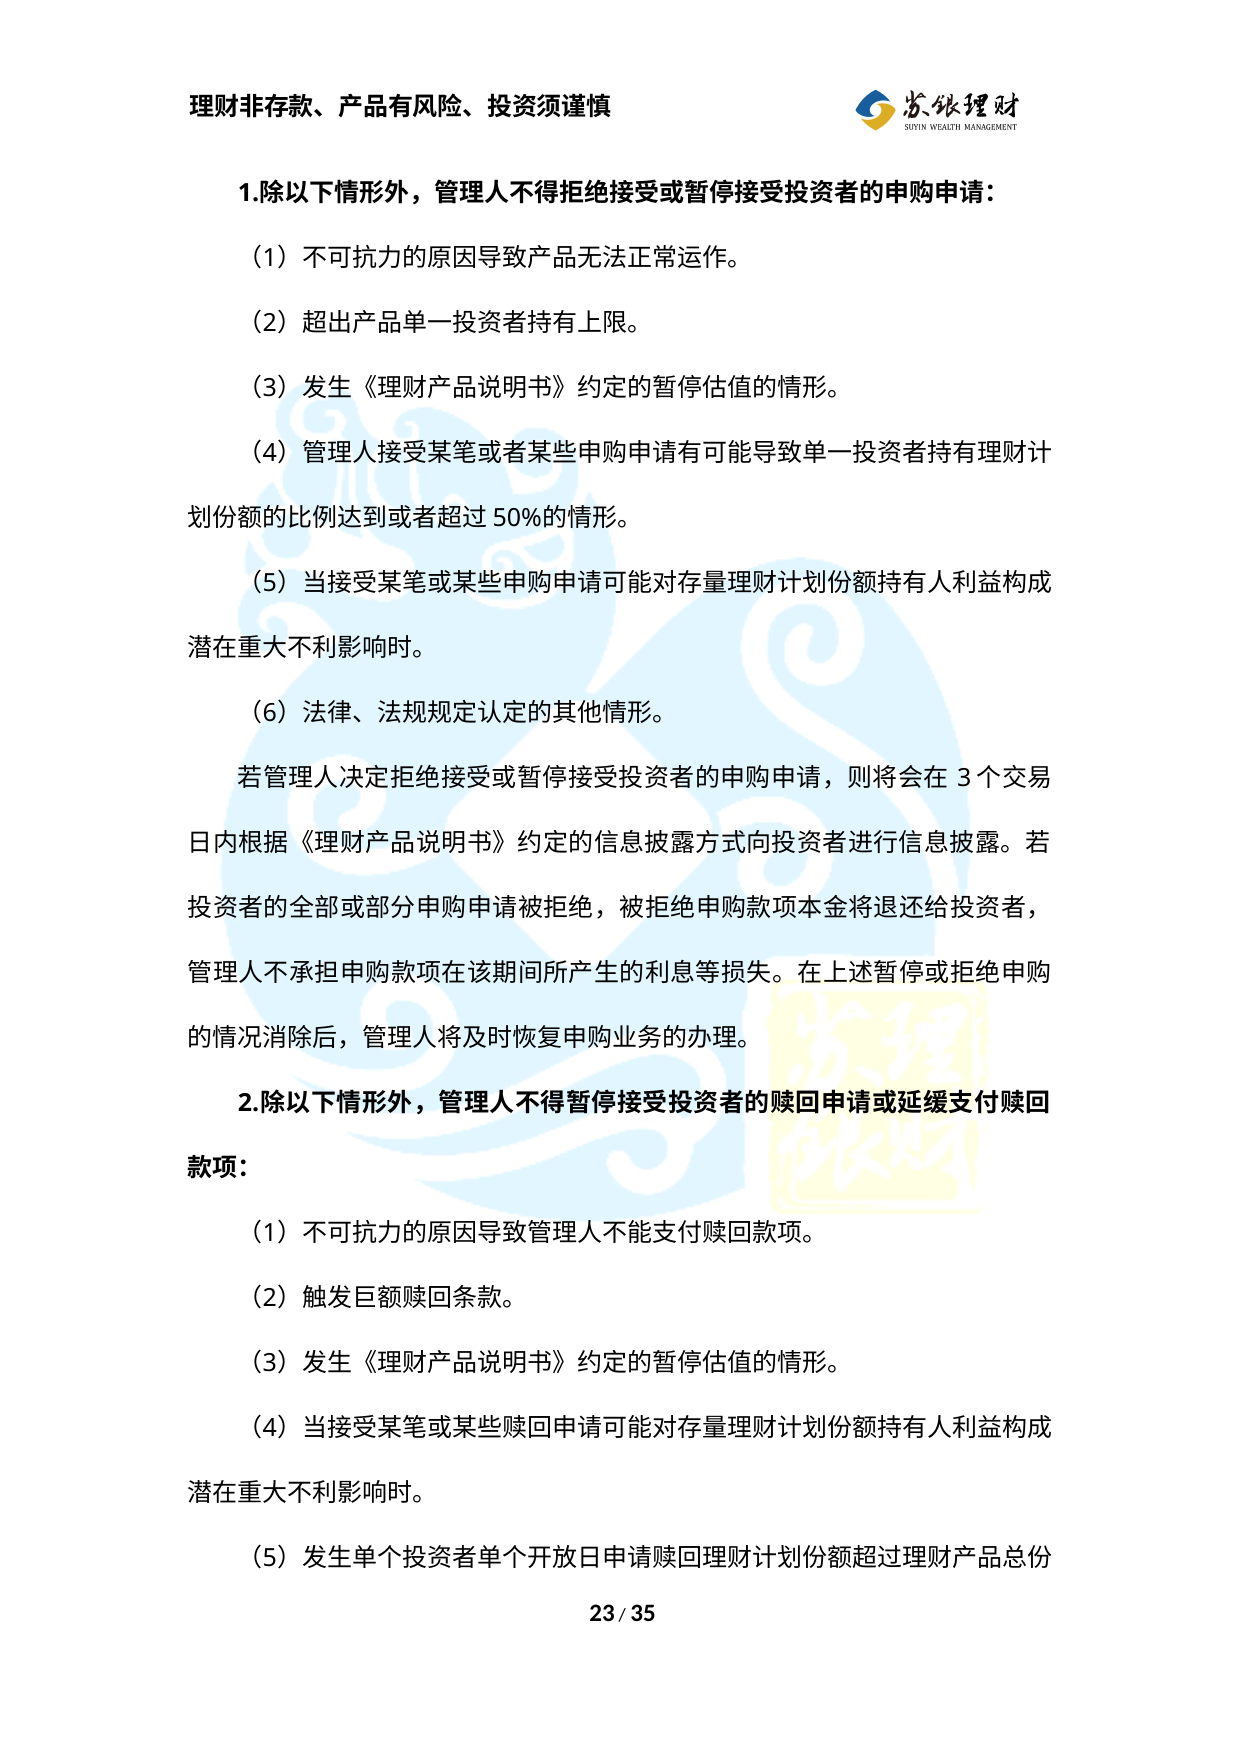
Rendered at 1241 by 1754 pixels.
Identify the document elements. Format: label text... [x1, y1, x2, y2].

text 1.除以下情形外，管理人不得拒绝接受或暂停接受投资者的申购申请： [187, 158, 1053, 223]
list （2）超出产品单一投资者持有上限。 [187, 288, 1053, 353]
list （4）管理人接受某笔或者某些申购申请有可能导致单一投资者持有理财计划份额的比例达到或者超过50%的情形。 [187, 418, 1053, 548]
list （1）不可抗力的原因导致管理人不能支付赎回款项。 [187, 1198, 1053, 1263]
list （6）法律、法规规定认定的其他情形。 [187, 678, 1053, 743]
list （2）触发巨额赎回条款。 [187, 1263, 1053, 1328]
list （5）当接受某笔或某些申购申请可能对存量理财计划份额持有人利益构成潜在重大不利影响时。 [187, 548, 1053, 678]
list （3）发生《理财产品说明书》约定的暂停估值的情形。 [187, 353, 1053, 418]
list （4）当接受某笔或某些赎回申请可能对存量理财计划份额持有人利益构成潜在重大不利影响时。 [187, 1393, 1053, 1523]
text 2.除以下情形外，管理人不得暂停接受投资者的赎回申请或延缓支付赎回款项： [187, 1068, 1053, 1198]
list （1）不可抗力的原因导致产品无法正常运作。 [187, 223, 1053, 288]
list （5）发生单个投资者单个开放日申请赎回理财计划份额超过理财产品总份额10%的情形。 [187, 1523, 1053, 1588]
list 若管理人决定拒绝接受或暂停接受投资者的申购申请，则将会在3个交易日内根据《理财产品说明书》约定的信息披露方式向投资者进行信息披露。若投资者的全部或部分申购申请被拒绝，被拒绝申购款项本金将退还给投资者，管理人不承担申购款项在该期间所产生的利息等损失。在上述暂停或拒绝申购的情况消除后，管理人将及时恢复申购业务的办理。 [187, 743, 1053, 1068]
picture [831, 73, 1049, 143]
list （3）发生《理财产品说明书》约定的暂停估值的情形。 [187, 1328, 1053, 1393]
